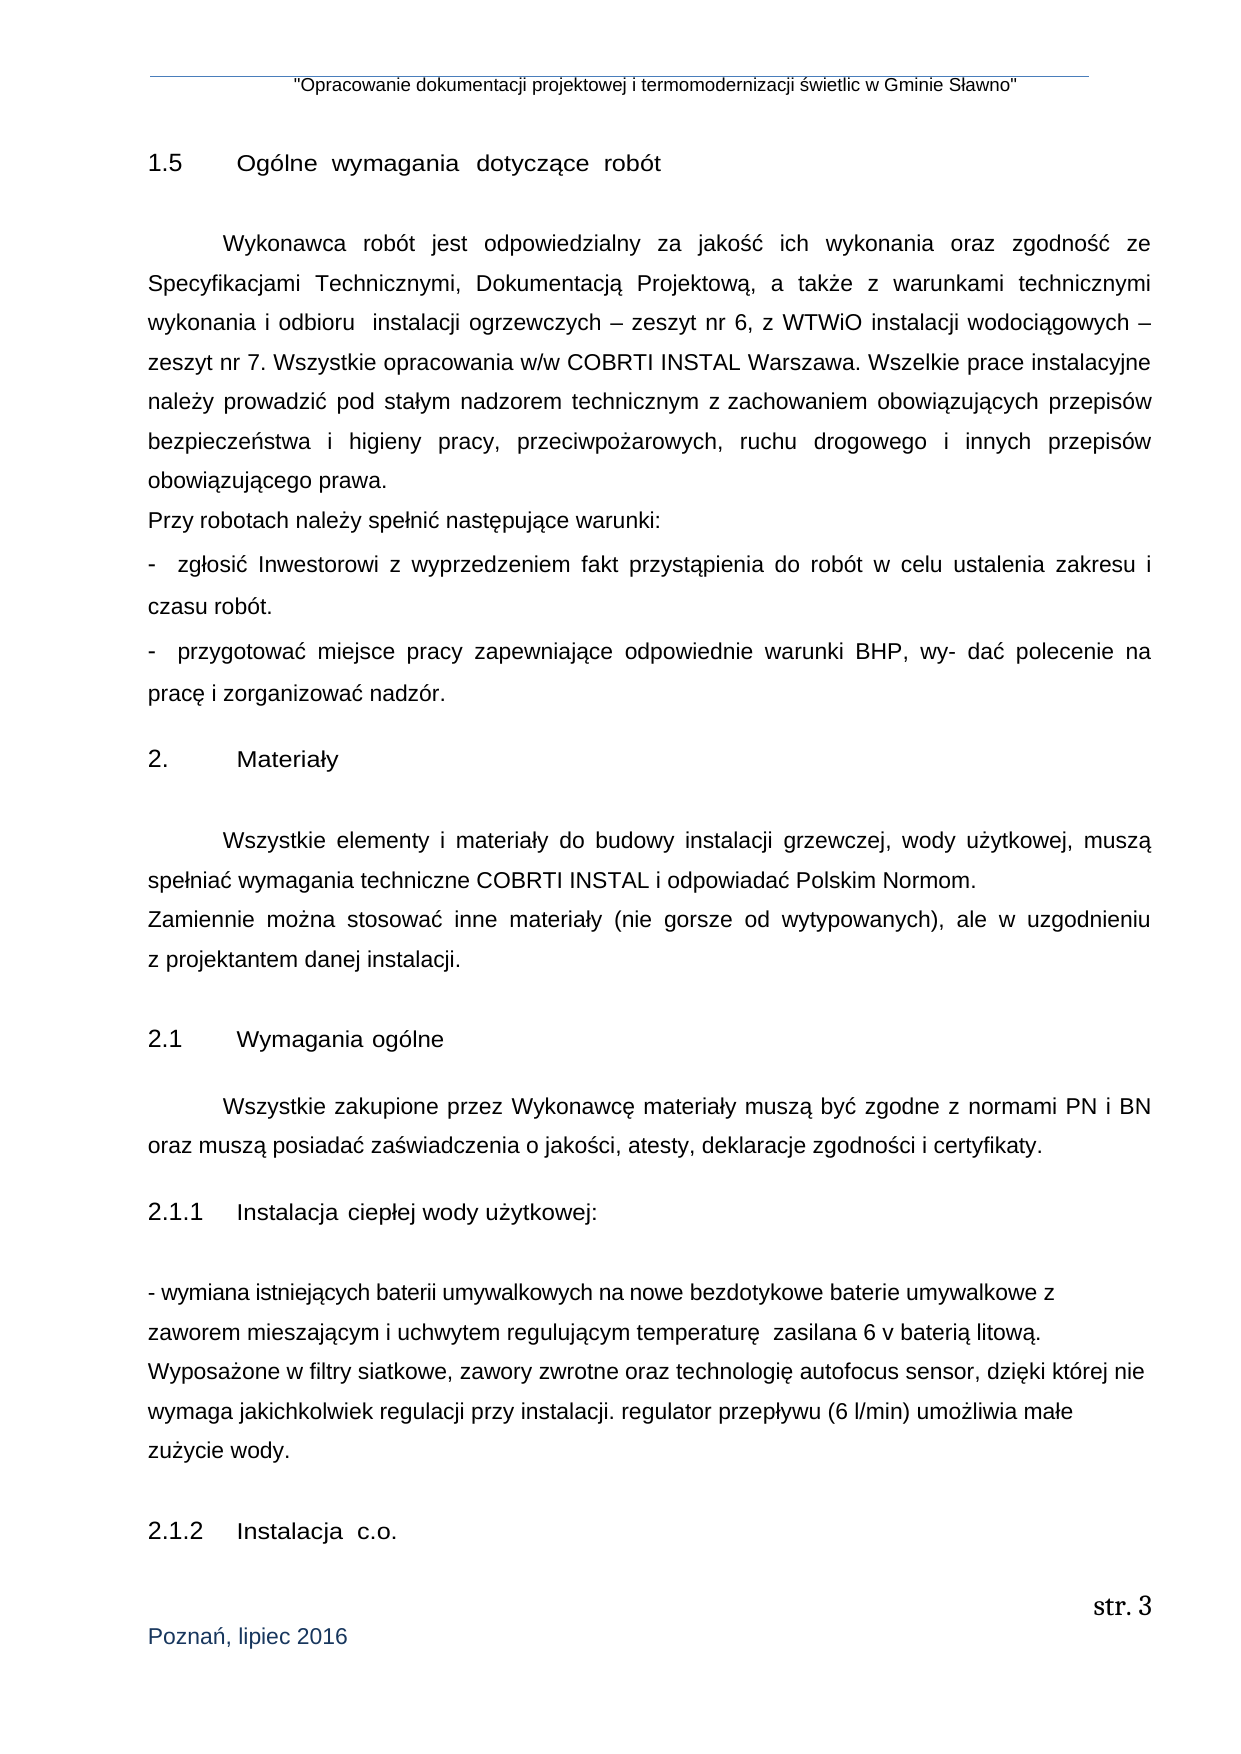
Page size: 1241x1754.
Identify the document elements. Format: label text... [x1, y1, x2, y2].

text Wszystkie elementy i materiały do budowy instalacji grzewczej, wody użytkowej, muszą spełniać wymagania techniczne COBRTI INSTAL i odpowiadać Polskim Normom. [148, 827, 1152, 893]
subtitle Wymagania ogólne [148, 1024, 1152, 1053]
subtitle Materiały [148, 744, 1152, 773]
text - wymiana istniejących baterii umywalkowych na nowe bezdotykowe baterie umywalkowe z zaworem mieszającym i uchwytem regulującym temperaturę zasilana 6 v baterią litową. Wyposażone w filtry siatkowe, zawory zwrotne oraz technologię autofocus sensor, dzięki której nie wymaga jakichkolwiek regulacji przy instalacji. regulator przepływu (6 l/min) umożliwia małe zużycie wody. [148, 1279, 1152, 1463]
list Instalacja c.o. [148, 1516, 1152, 1545]
text Wykonawca robót jest odpowiedzialny za jakość ich wykonania oraz zgodność ze Specyfikacjami Technicznymi, Dokumentacją Projektową, a także z warunkami technicznymi wykonania i odbioru instalacji ogrzewczych – zeszyt nr 6, z WTWiO instalacji wodociągowych – zeszyt nr 7. Wszystkie opracowania w/w COBRTI INSTAL Warszawa. Wszelkie prace instalacyjne należy prowadzić pod stałym nadzorem technicznym z zachowaniem obowiązujących przepisów bezpieczeństwa i higieny pracy, przeciwpożarowych, ruchu drogowego i innych przepisów obowiązującego prawa. [148, 230, 1152, 493]
list Instalacja ciepłej wody użytkowej: [148, 1197, 1152, 1225]
list zgłosić Inwestorowi z wyprzedzeniem fakt przystąpienia do robót w celu ustalenia zakresu i czasu robót. [148, 546, 1152, 620]
subtitle Ogólne wymagania dotyczące robót [148, 148, 1152, 176]
text Zamiennie można stosować inne materiały (nie gorsze od wytypowanych), ale w uzgodnieniu z projektantem danej instalacji. [148, 906, 1152, 972]
list przygotować miejsce pracy zapewniające odpowiednie warunki BHP, wy- dać polecenie na pracę i zorganizować nadzór. [148, 633, 1152, 706]
text Przy robotach należy spełnić następujące warunki: [148, 507, 1152, 533]
text Wszystkie zakupione przez Wykonawcę materiały muszą być zgodne z normami PN i BN oraz muszą posiadać zaświadczenia o jakości, atesty, deklaracje zgodności i certyfikaty. [148, 1093, 1152, 1158]
